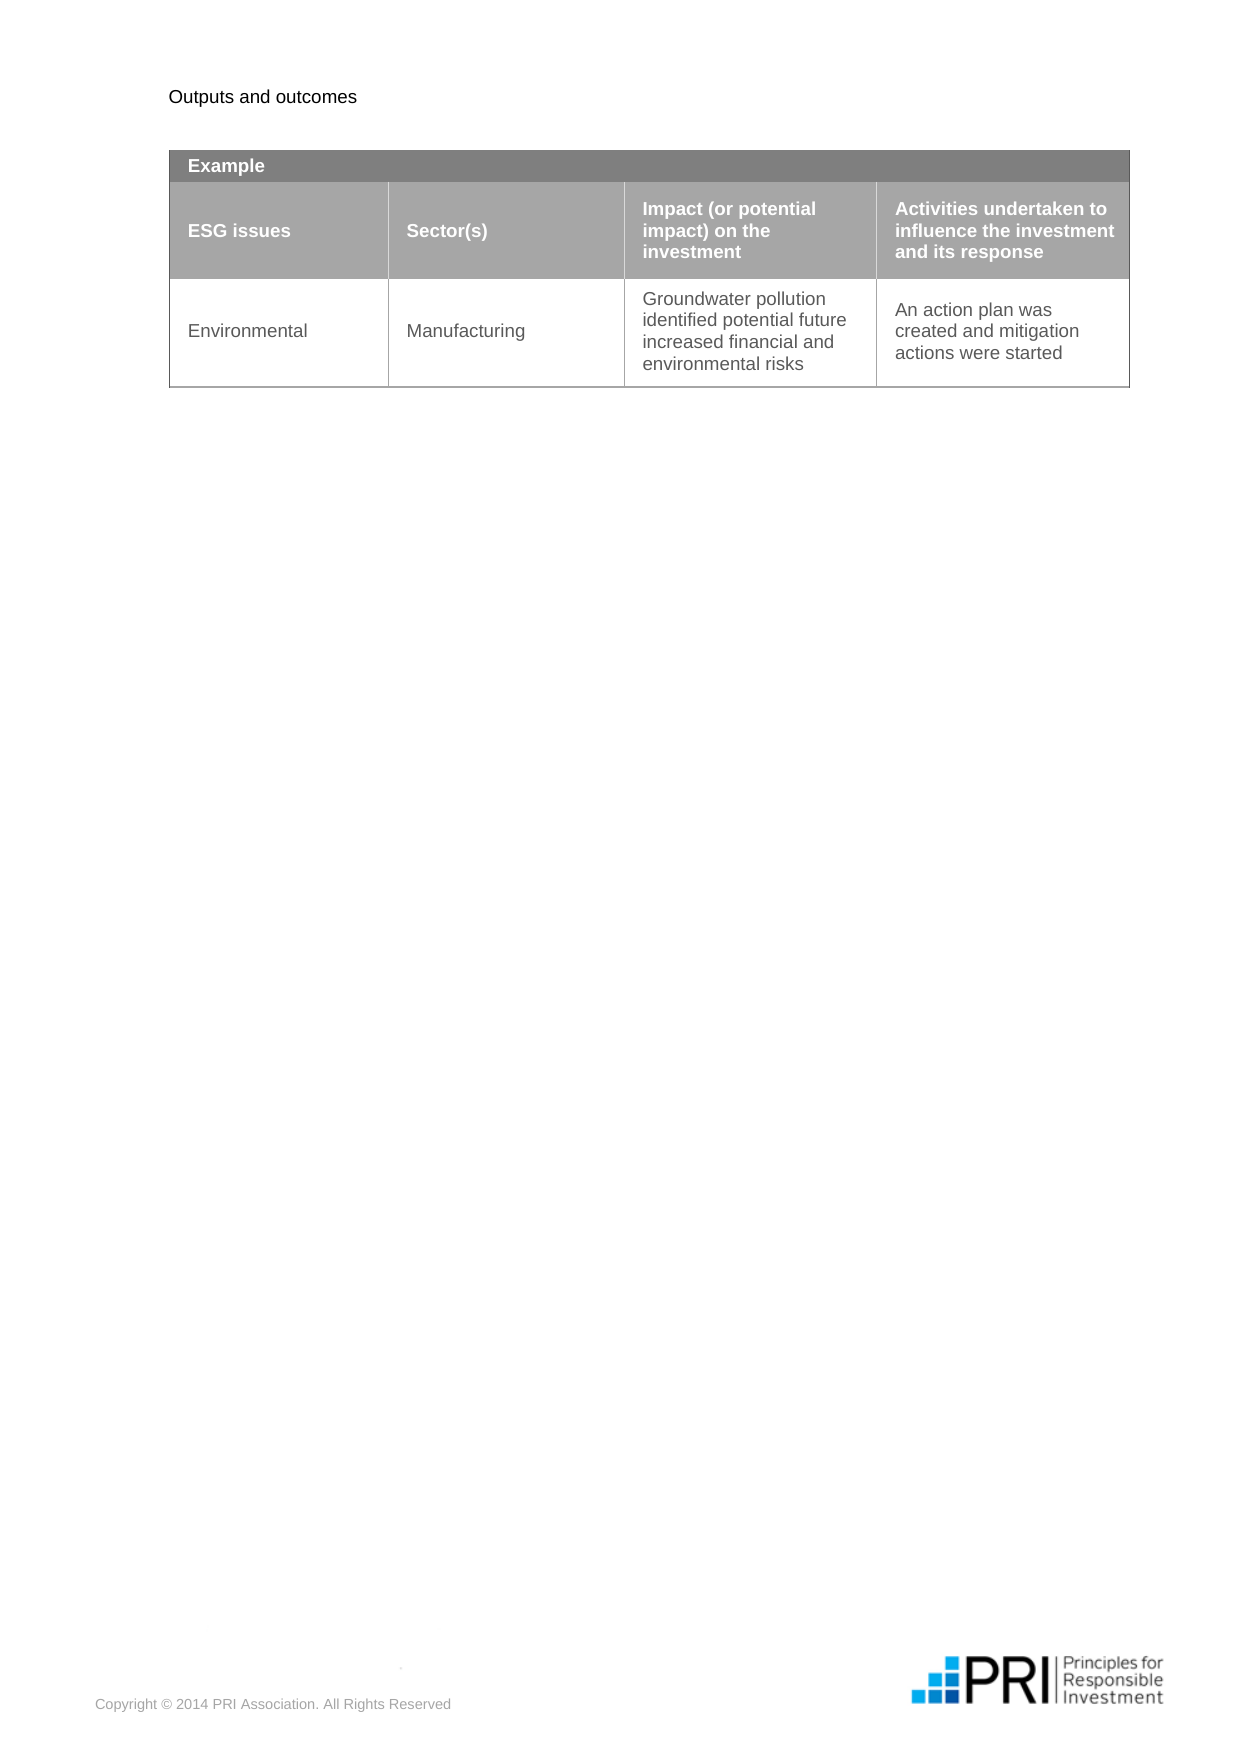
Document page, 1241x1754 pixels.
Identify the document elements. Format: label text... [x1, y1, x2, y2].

table_cell Sector(s) [389, 182, 624, 279]
table_cell Manufacturing [389, 279, 624, 386]
table_cell Environmental [170, 279, 388, 386]
table_header Example [170, 150, 1129, 182]
table_cell Impact (or potential impact) on the investment [625, 182, 876, 279]
table_cell ESG issues [170, 182, 388, 279]
table_cell An action plan was created and mitigation actions were started [877, 279, 1129, 386]
picture [0, 1561, 1241, 1754]
table_cell Activities undertaken to influence the investment and its response [877, 182, 1129, 279]
table_cell Groundwater pollution identified potential future increased financial and environmental risks [625, 279, 876, 386]
